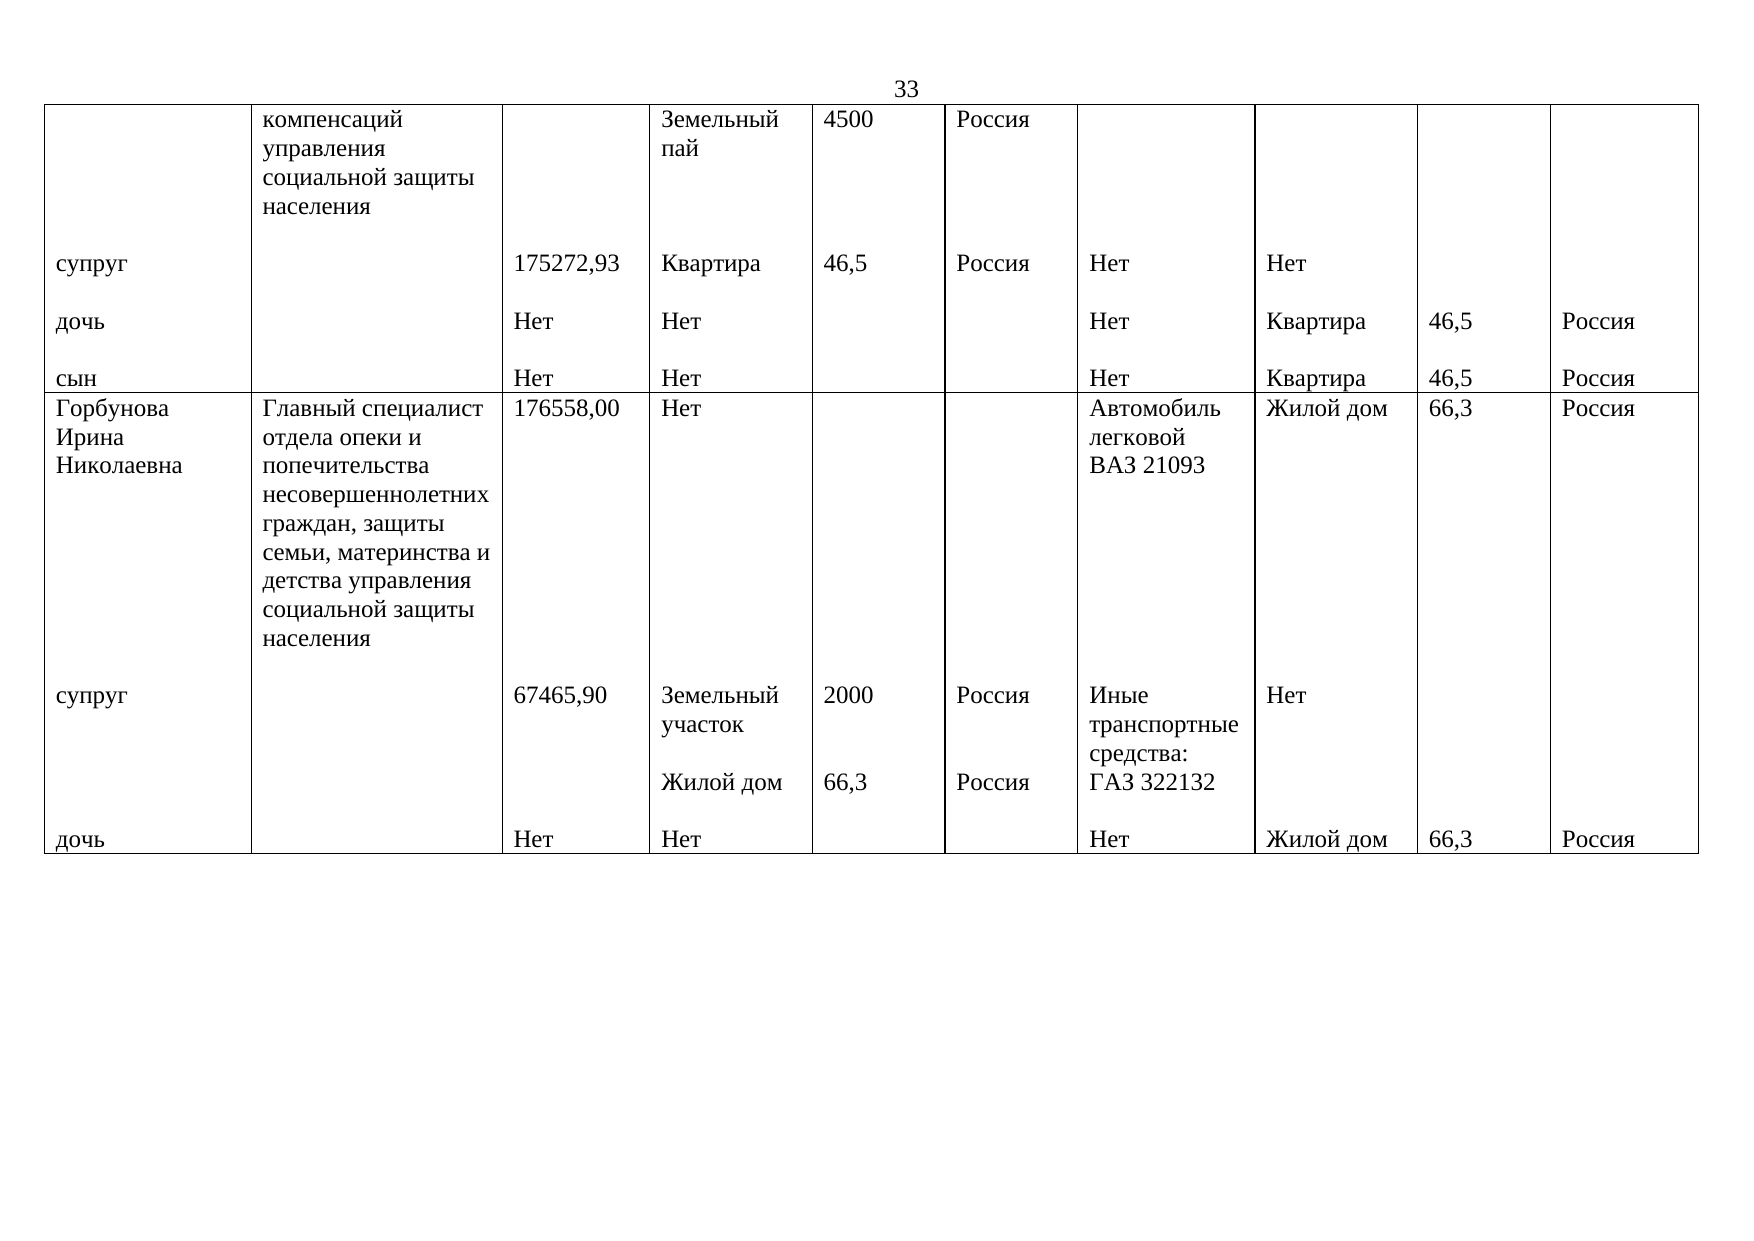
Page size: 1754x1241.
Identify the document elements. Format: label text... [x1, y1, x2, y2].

table_cell Россия Россия [946, 393, 1077, 853]
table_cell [1551, 105, 1698, 392]
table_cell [1256, 105, 1417, 392]
table_cell 176558,00 67465,90 Нет [503, 393, 649, 853]
table_cell 66,3 66,3 [1418, 393, 1550, 853]
table_cell Нет Земельный участок Жилой дом Нет [650, 393, 812, 853]
table_cell 46,5 46,5 46,5 [1418, 105, 1550, 392]
table_cell Россия Россия [1551, 393, 1698, 853]
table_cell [45, 105, 251, 392]
table_cell Нет Нет Нет Нет [1078, 105, 1254, 392]
table_cell 4500 4500 46,5 [813, 105, 944, 392]
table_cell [946, 105, 1077, 392]
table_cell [650, 105, 812, 392]
table_cell Главный специалист отдела опеки и попечительства несовершеннолетних граждан, защиты семьи, материнства и детства управления социальной защиты населения [252, 393, 502, 853]
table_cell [252, 105, 502, 392]
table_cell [503, 105, 649, 392]
table_cell Горбунова Ирина Николаевна супруг дочь [45, 393, 251, 853]
table_cell Автомобиль легковой ВАЗ 21093 Иные транспортные средства: ГАЗ 322132 Нет [1078, 393, 1254, 853]
table_cell Жилой дом Нет Жилой дом [1256, 393, 1417, 853]
table_cell 2000 66,3 [813, 393, 944, 853]
